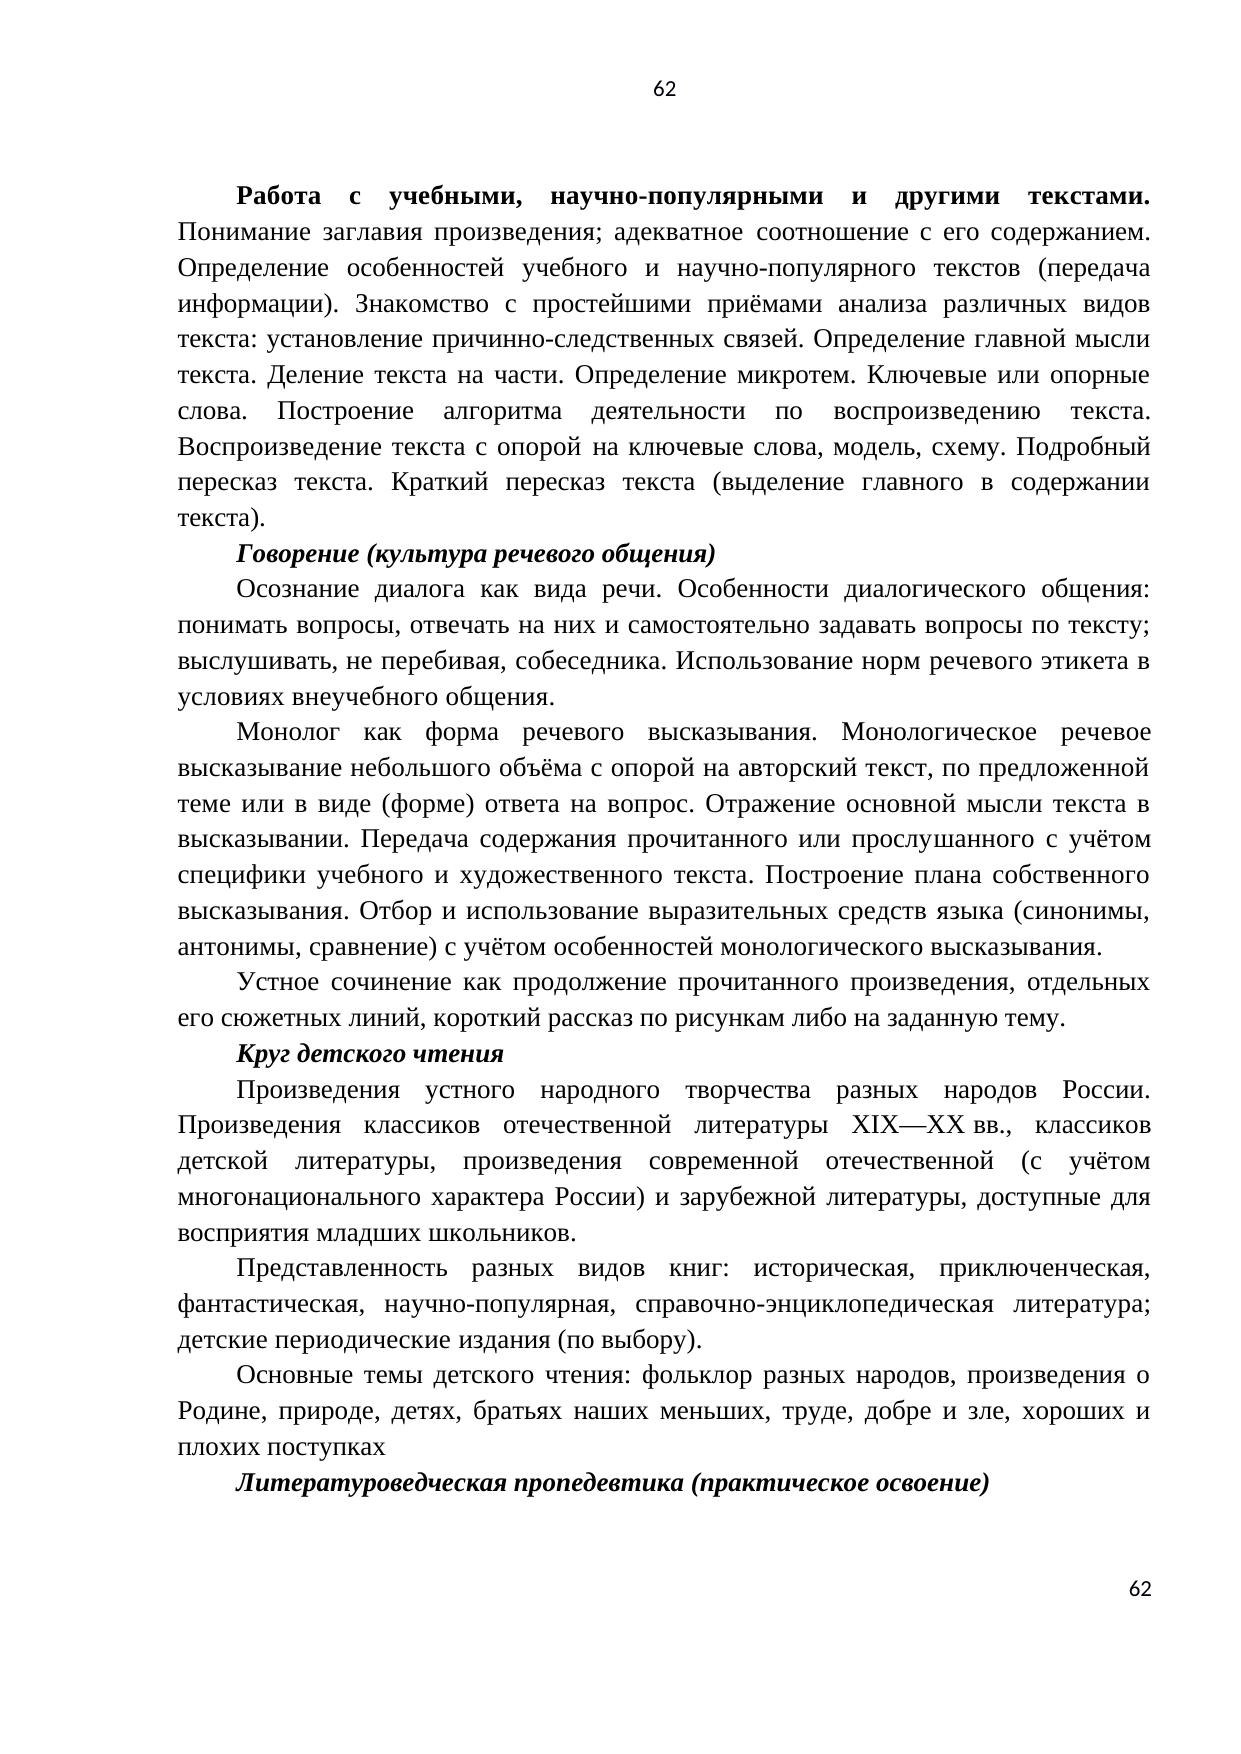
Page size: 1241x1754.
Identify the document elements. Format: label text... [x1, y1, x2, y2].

text Литературоведческая пропедевтика (практическое освоение) [177, 1466, 1152, 1497]
text Говорение (культура речевого общения) [177, 537, 1152, 568]
text Осознание диалога как вида речи. Особенности диалогического общения: понимать вопросы, отвечать на них и самостоятельно задавать вопросы по тексту; выслушивать, не перебивая, собеседника. Использование норм речевого этикета в условиях внеучебного общения. [177, 572, 1152, 711]
text Круг детского чтения [177, 1037, 1152, 1068]
text Устное сочинение как продолжение прочитанного произведения, отдельных его сюжетных линий, короткий рассказ по рисункам либо на заданную тему. [177, 966, 1152, 1032]
text Произведения устного народного творчества разных народов России. Произведения классиков отечественной литературы XIX—ХХ вв., классиков детской литературы, произведения современной отечественной (с учётом многонационального характера России) и зарубежной литературы, доступные для восприятия младших школьников. [177, 1073, 1152, 1247]
text Основные темы детского чтения: фольклор разных народов, произведения о Родине, природе, детях, братьях наших меньших, труде, добре и зле, хороших и плохих поступках [177, 1358, 1152, 1461]
text Монолог как форма речевого высказывания. Монологическое речевое высказывание небольшого объёма с опорой на авторский текст, по предложенной теме или в виде (форме) ответа на вопрос. Отражение основной мысли текста в высказывании. Передача содержания прочитанного или прослушанного с учётом специфики учебного и художественного текста. Построение плана собственного высказывания. Отбор и использование выразительных средств языка (синонимы, антонимы, сравнение) с учётом особенностей монологического высказывания. [177, 715, 1152, 961]
text Представленность разных видов книг: историческая, приключенческая, фантастическая, научно-популярная, справочно-энциклопедическая литература; детские периодические издания (по выбору). [177, 1251, 1152, 1354]
text Работа с учебными, научно-популярными и другими текстами. Понимание заглавия произведения; адекватное соотношение с его содержанием. Определение особенностей учебного и научно-популярного текстов (передача информации). Знакомство с простейшими приёмами анализа различных видов текста: установление причинно-следственных связей. Определение главной мысли текста. Деление текста на части. Определение микротем. Ключевые или опорные слова. Построение алгоритма деятельности по воспроизведению текста. Воспроизведение текста с опорой на ключевые слова, модель, схему. Подробный пересказ текста. Краткий пересказ текста (выделение главного в содержании текста). [177, 179, 1152, 532]
